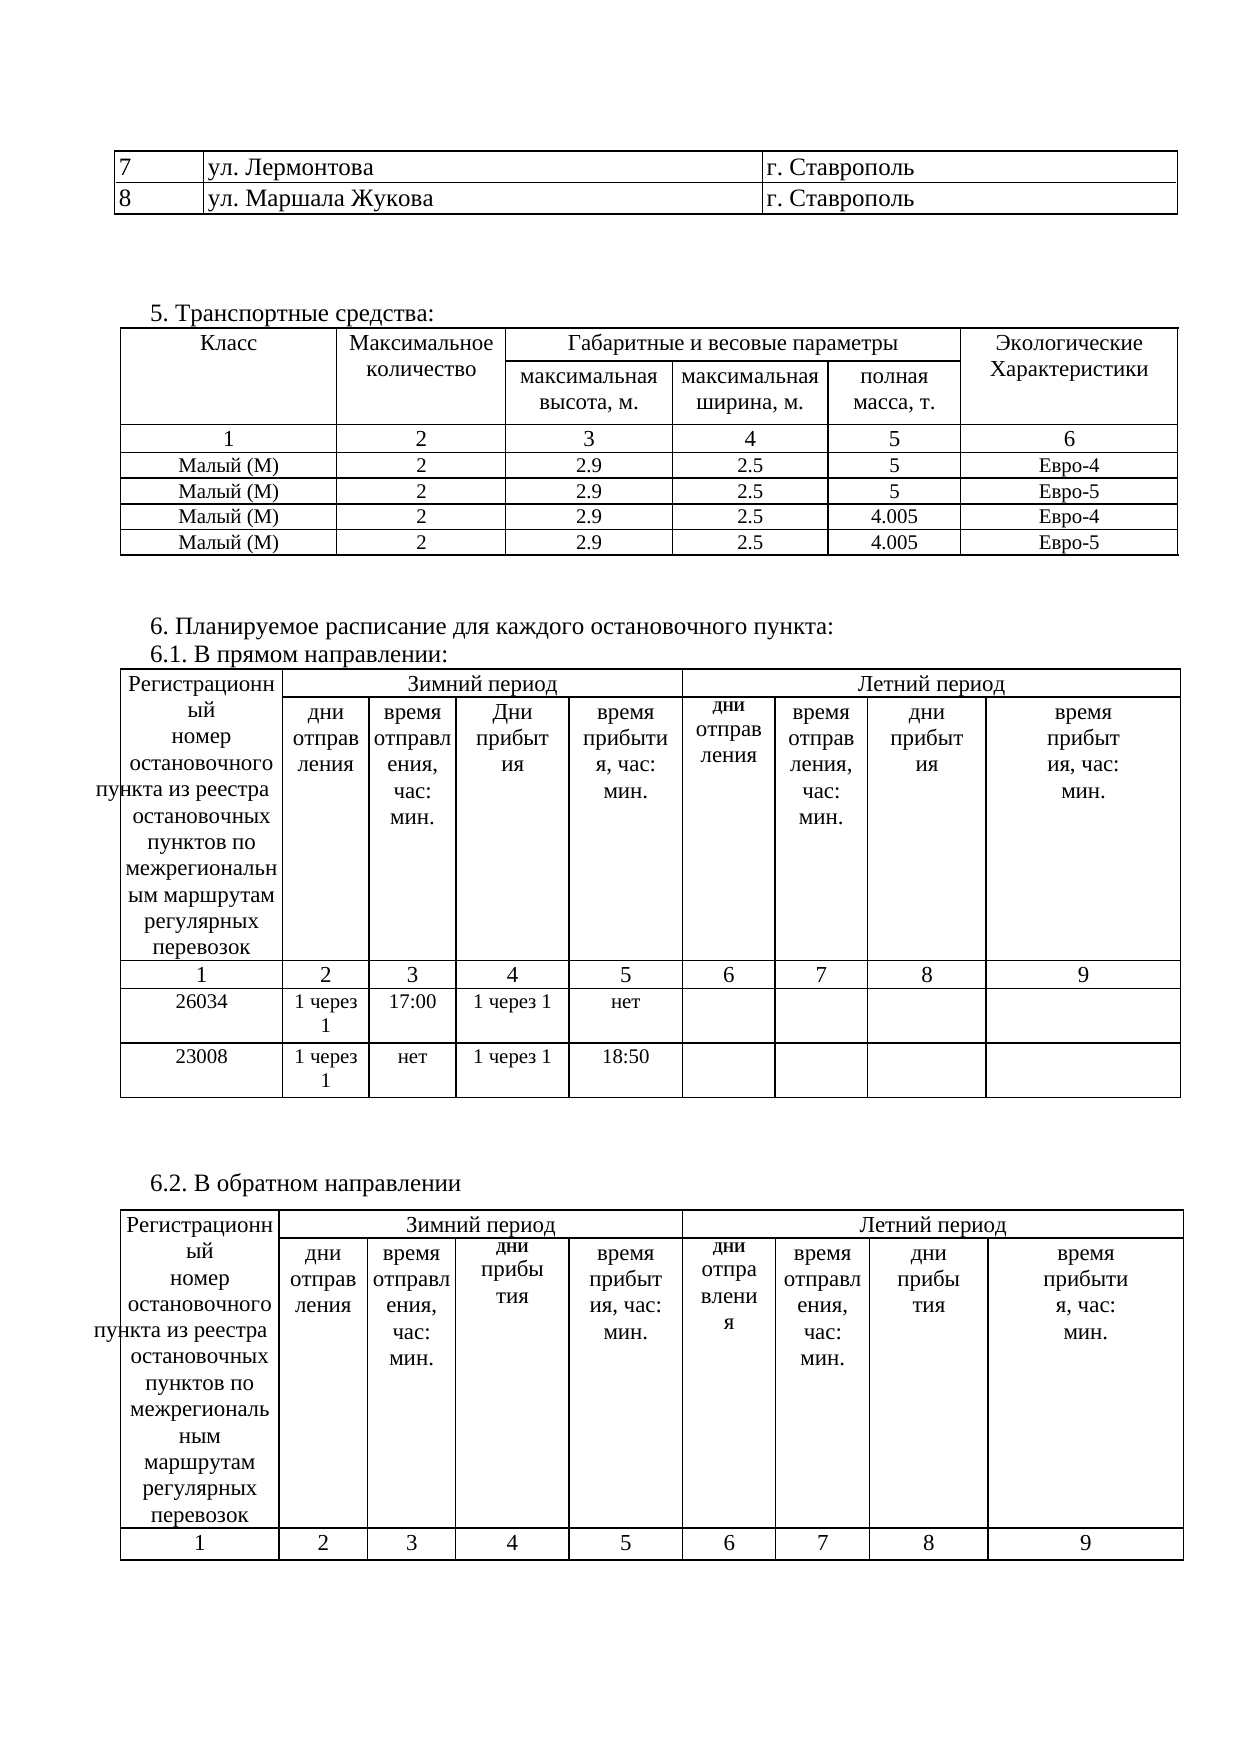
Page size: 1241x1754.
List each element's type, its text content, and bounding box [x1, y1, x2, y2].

table_cell 4 [673, 425, 827, 452]
table_cell ДНИ отправ ления [683, 698, 774, 960]
table_cell Малый (М) [121, 479, 336, 503]
table_cell [987, 989, 1180, 1042]
table_cell 26034 [121, 989, 282, 1042]
table_cell 2.9 [506, 505, 672, 528]
table_header Летний период [683, 670, 1180, 696]
table_cell 2 [337, 425, 505, 452]
table_cell 18:50 [570, 1044, 682, 1096]
table_cell Евро-4 [961, 453, 1177, 477]
table_cell 1 [121, 961, 282, 988]
table_cell Евро-4 [961, 505, 1177, 528]
table_cell время отправ ления, час: мин. [776, 698, 867, 960]
table_cell 1 через 1 [283, 1044, 368, 1096]
table_cell 2 [280, 1529, 367, 1559]
table_cell 9 [987, 961, 1180, 988]
table_cell полная масса, т. [829, 362, 960, 424]
table_cell 1 [121, 425, 336, 452]
table_cell 2 [337, 505, 505, 528]
table_cell 6 [683, 1529, 775, 1559]
table_cell Евро-5 [961, 479, 1177, 503]
table_cell 2 [337, 530, 505, 554]
table_cell ул. Маршала Жукова [204, 183, 762, 213]
table_cell 1 через 1 [283, 989, 368, 1042]
table_cell 8 [870, 1529, 987, 1559]
table_cell 2.5 [673, 453, 827, 477]
table_cell [683, 1044, 774, 1096]
table_cell 3 [506, 425, 672, 452]
table_cell время прибыт ия, час: мин. [987, 698, 1180, 960]
table_cell 2.5 [673, 530, 827, 554]
table_cell время прибыт ия, час: мин. [570, 1239, 682, 1527]
text 6.2. В обратном направлении [150, 1168, 1090, 1197]
table_cell 7 [776, 1529, 869, 1559]
table_cell 4.005 [829, 530, 960, 554]
table_cell нет [370, 1044, 455, 1096]
table_header Класс [121, 329, 336, 424]
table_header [121, 1211, 278, 1527]
table_cell 2 [337, 479, 505, 503]
table_cell [776, 1044, 867, 1096]
table_cell 9 [989, 1529, 1183, 1559]
table_cell 1 [121, 1529, 278, 1559]
table_cell 2.9 [506, 530, 672, 554]
table_cell 3 [370, 961, 455, 988]
table_cell [683, 989, 774, 1042]
table_cell Малый (М) [121, 505, 336, 528]
text 5. Транспортные средства: [150, 298, 1090, 327]
table_cell 2.5 [673, 505, 827, 528]
text 6. Планируемое расписание для каждого остановочного пункта: [150, 611, 1090, 639]
table_cell дни прибыт ия [868, 698, 985, 960]
table_header Зимний период [280, 1211, 682, 1237]
table_cell 7 [115, 152, 203, 181]
table_cell Дни прибыт ия [457, 698, 568, 960]
table_cell 2 [337, 453, 505, 477]
table_cell 4.005 [829, 505, 960, 528]
table_cell 2.9 [506, 479, 672, 503]
table_cell ул. Лермонтова [204, 152, 762, 181]
table_cell 5 [829, 479, 960, 503]
table_cell Малый (М) [121, 530, 336, 554]
table_cell время прибыти я, час: мин. [989, 1239, 1183, 1527]
table_cell максимальная высота, м. [506, 362, 672, 424]
table_cell 4 [457, 961, 568, 988]
table_cell [776, 989, 867, 1042]
table_cell 2 [283, 961, 368, 988]
table_cell дни отправ ления [280, 1239, 367, 1527]
table_cell дни отправ ления [283, 698, 368, 960]
table_cell 4 [456, 1529, 568, 1559]
table_cell 3 [368, 1529, 455, 1559]
table_cell 1 через 1 [457, 1044, 568, 1096]
table_header Летний период [683, 1211, 1183, 1237]
table_cell [987, 1044, 1180, 1096]
table_cell 5 [829, 425, 960, 452]
table_cell 2.5 [673, 479, 827, 503]
table_cell 6 [683, 961, 774, 988]
table_cell время отправл ения, час: мин. [370, 698, 455, 960]
table_cell 7 [776, 961, 867, 988]
table_cell 5 [829, 453, 960, 477]
table_cell 8 [115, 183, 203, 213]
table_cell 2.9 [506, 453, 672, 477]
table_cell время отправл ения, час: мин. [368, 1239, 455, 1527]
table_cell г. Ставрополь [763, 181, 1177, 213]
text 6.1. В прямом направлении: [150, 639, 1090, 668]
table_cell Евро-5 [961, 530, 1177, 554]
table_cell [868, 989, 985, 1042]
table_cell время прибыти я, час: мин. [570, 698, 682, 960]
table_cell 5 [570, 1529, 682, 1559]
table_cell 5 [570, 961, 682, 988]
table_cell время отправл ения, час: мин. [776, 1239, 869, 1527]
table_header Габаритные и весовые параметры [506, 329, 960, 360]
table_header Регистрационный номер остановочного пункта из реестра остановочных пунктов по межрегиональным маршрутам регулярных перевозок [121, 670, 282, 960]
table_cell 6 [961, 425, 1177, 452]
table_cell 1 через 1 [457, 989, 568, 1042]
table_cell 23008 [121, 1044, 282, 1096]
table_cell 8 [868, 961, 985, 988]
table_cell [868, 1044, 985, 1096]
table_cell ДНИ отпра влени я [683, 1239, 775, 1527]
table_cell 17:00 [370, 989, 455, 1042]
table_cell максимальная ширина, м. [673, 362, 827, 424]
table_cell нет [570, 989, 682, 1042]
table_header Максимальное количество [337, 329, 505, 424]
table_header Экологические Характеристики [961, 329, 1177, 424]
table_header Зимний период [283, 670, 682, 696]
table_cell ДНИ прибы тия [456, 1239, 568, 1527]
table_cell г. Ставрополь [763, 152, 1177, 181]
table_cell дни прибы тия [870, 1239, 987, 1527]
table_cell Малый (М) [121, 453, 336, 477]
